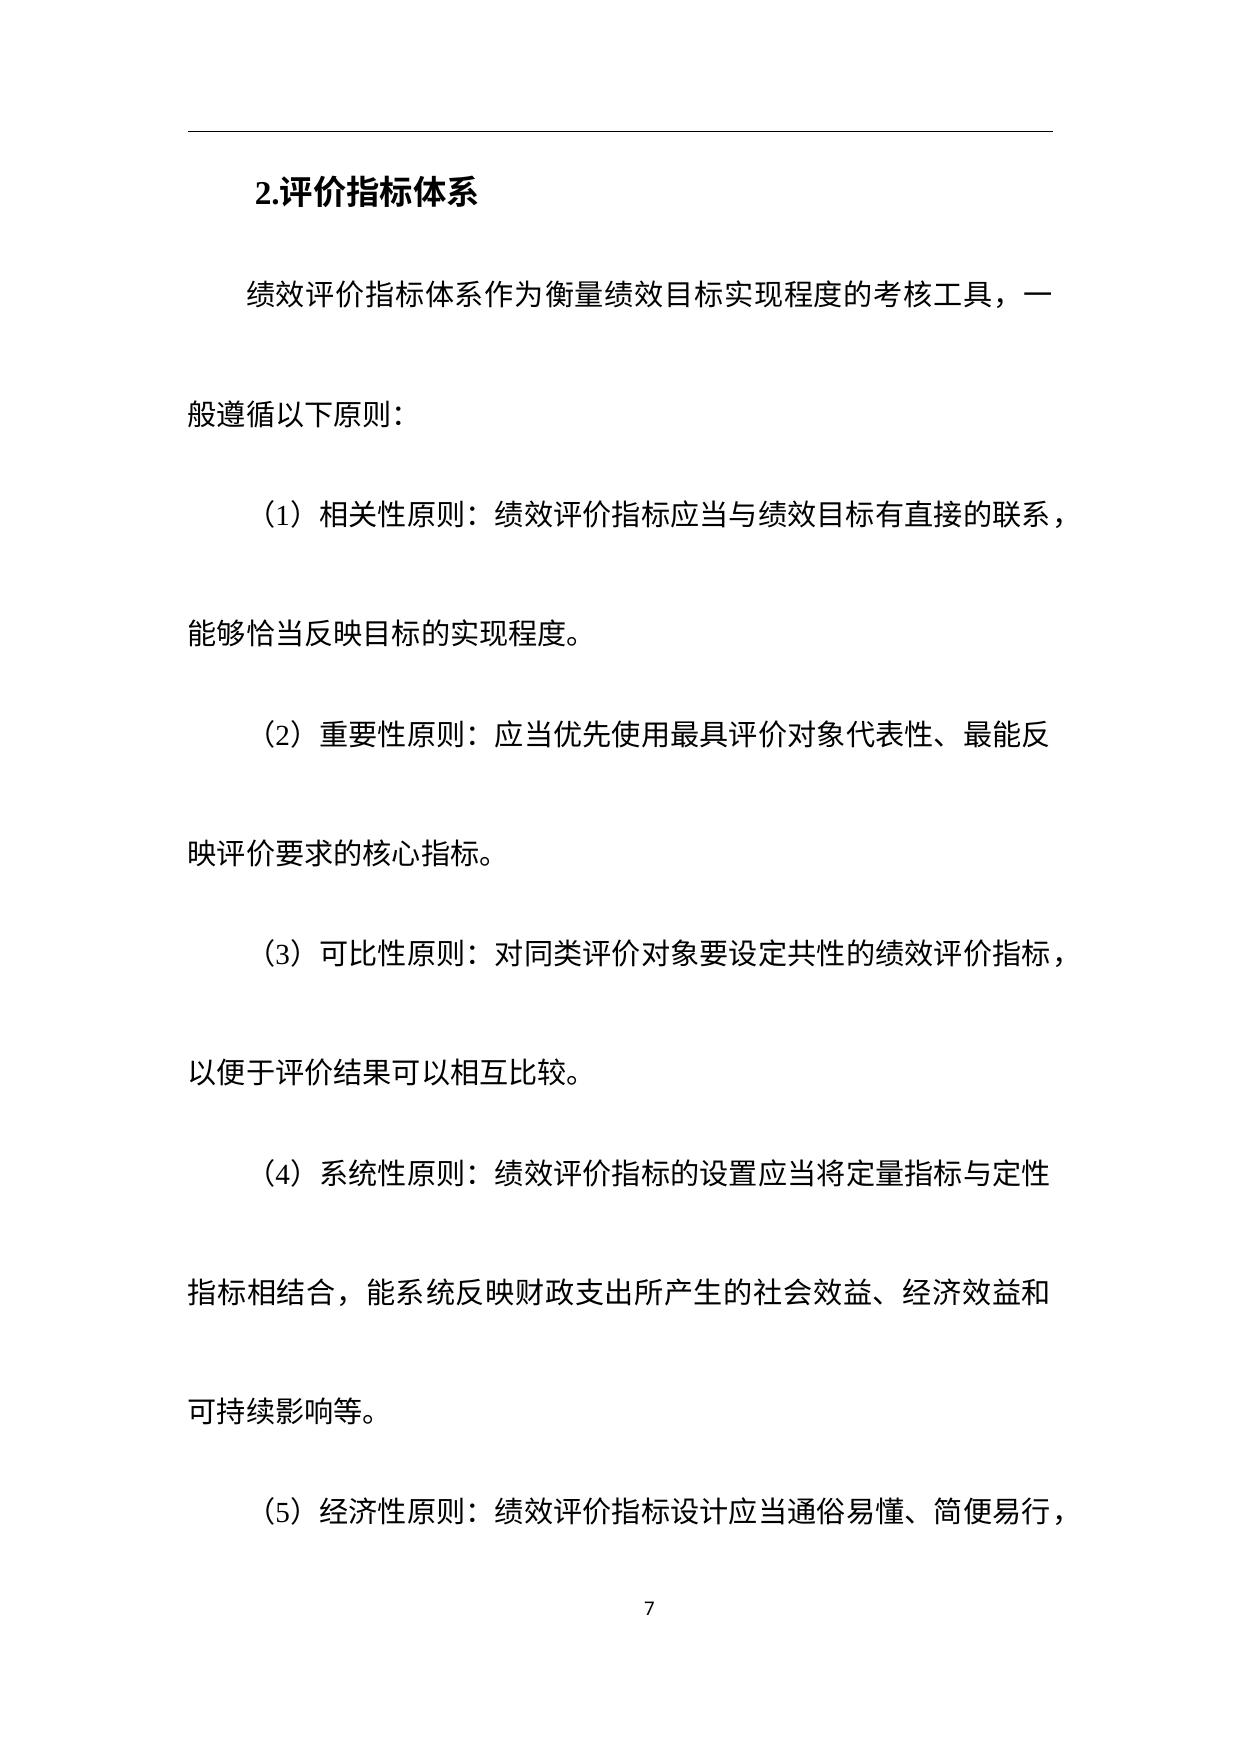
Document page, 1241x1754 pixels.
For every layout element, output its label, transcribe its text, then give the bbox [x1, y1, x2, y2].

text （3）可比性原则：对同类评价对象要设定共性的绩效评价指标，以便于评价结果可以相互比较。 [187, 912, 1053, 1111]
text （2）重要性原则：应当优先使用最具评价对象代表性、最能反映评价要求的核心指标。 [187, 693, 1053, 891]
text 绩效评价指标体系作为衡量绩效目标实现程度的考核工具，一般遵循以下原则： [187, 253, 1053, 452]
subtitle 2.评价指标体系 [187, 150, 1053, 229]
text （4）系统性原则：绩效评价指标的设置应当将定量指标与定性指标相结合，能系统反映财政支出所产生的社会效益、经济效益和可持续影响等。 [187, 1132, 1053, 1449]
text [187, 1470, 1053, 1550]
text （1）相关性原则：绩效评价指标应当与绩效目标有直接的联系，能够恰当反映目标的实现程度。 [187, 473, 1053, 671]
